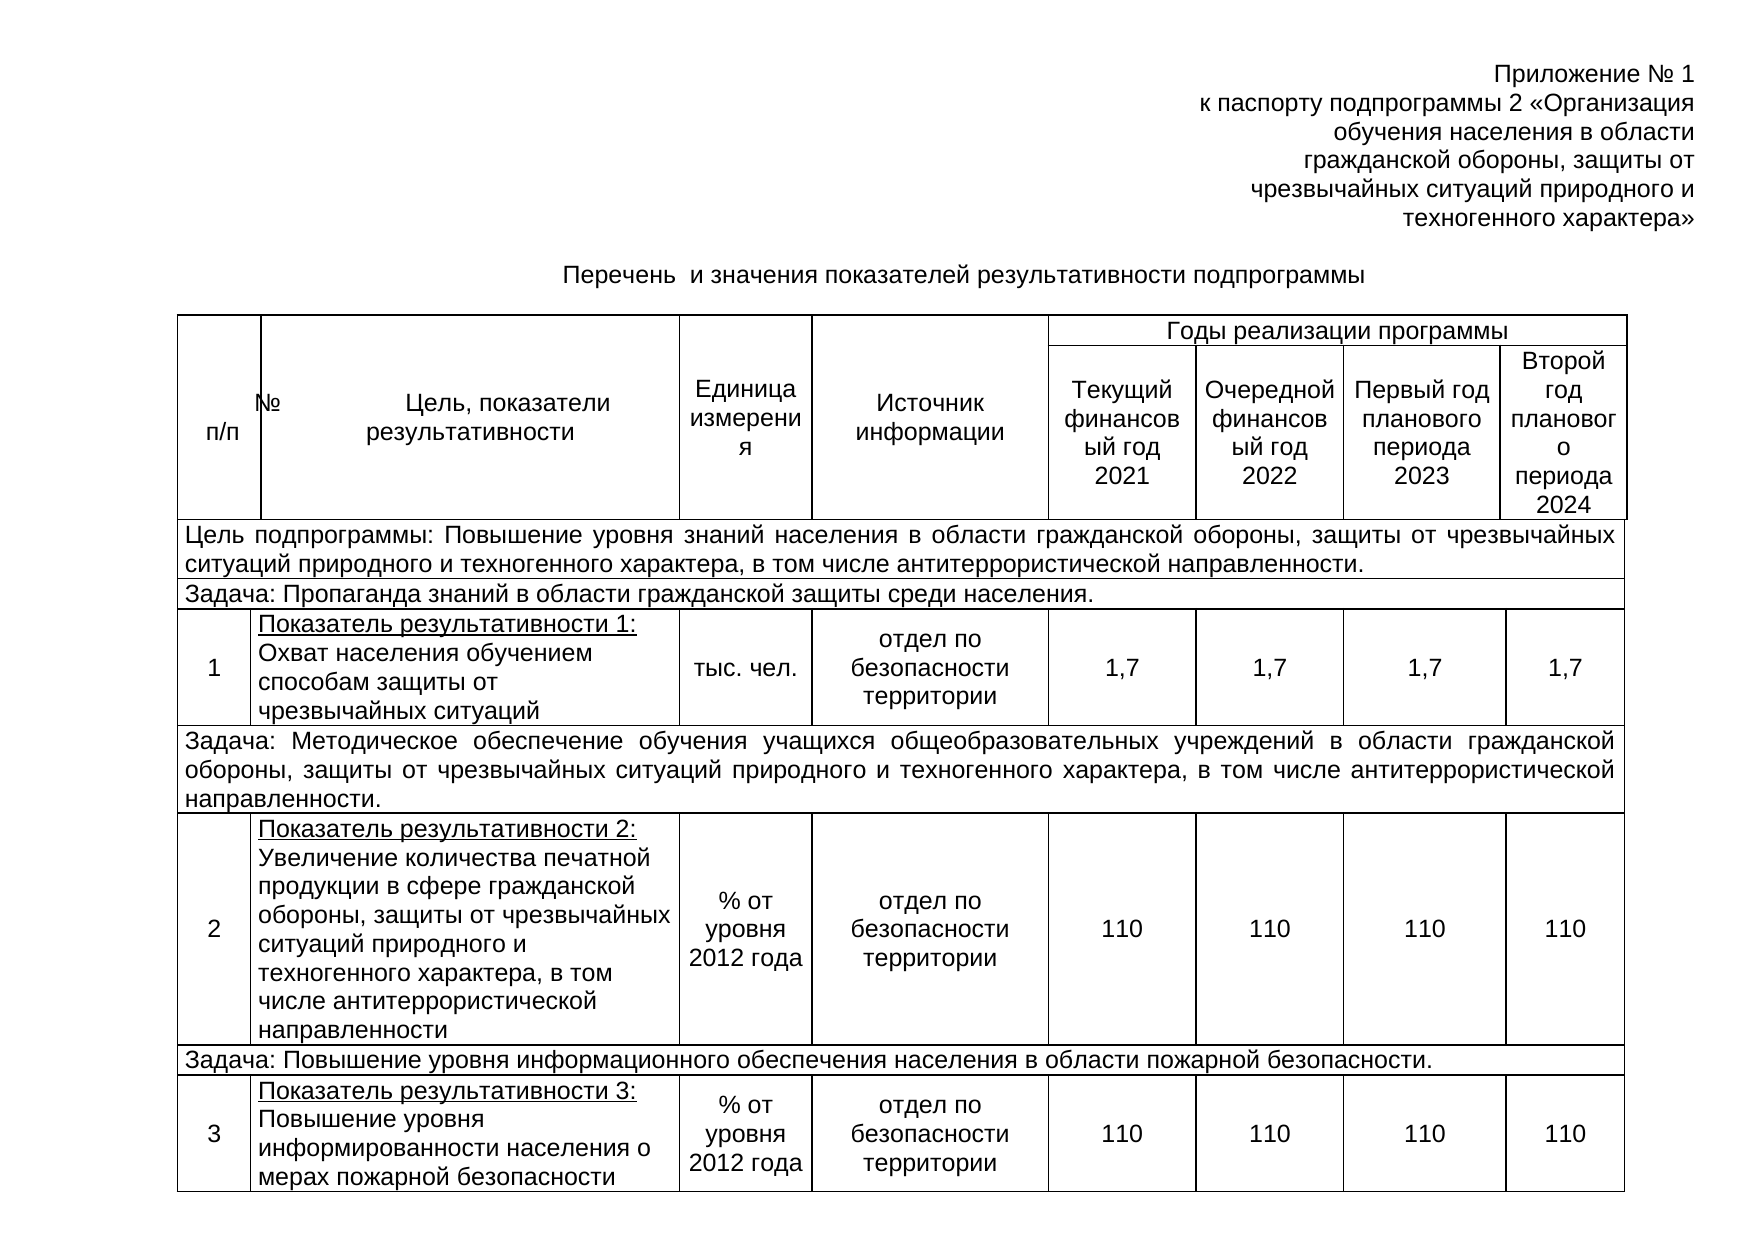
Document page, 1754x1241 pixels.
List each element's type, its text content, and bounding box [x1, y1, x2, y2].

table_cell 110 [1197, 1076, 1343, 1191]
table_header Цель, показатели результативности [262, 316, 679, 518]
text к паспорту подпрограммы 2 «Организация обучения населения в области гражданской обороны, защиты от чрезвычайных ситуаций природного и техногенного характера» [1196, 88, 1695, 232]
table_cell 1,7 [1507, 610, 1624, 724]
table_cell % от уровня 2012 года [680, 1076, 811, 1191]
table_cell 110 [1049, 1076, 1195, 1191]
table_cell 1,7 [1344, 610, 1505, 724]
table_header Годы реализации программы [1049, 316, 1626, 344]
table_header Источник информации [813, 316, 1048, 518]
table_cell 110 [1507, 1076, 1624, 1191]
table_cell отдел по безопасности территории [813, 610, 1048, 724]
table_cell 3 [178, 1076, 250, 1191]
table_cell Показатель результативности 1: Охват населения обучением способам защиты от чрезвычайных ситуаций [251, 610, 679, 724]
text Приложение № 1 [1196, 59, 1695, 88]
table_cell Показатель результативности 2: Увеличение количества печатной продукции в сфере гражданской обороны, защиты от чрезвычайных ситуаций природного и техногенного характера, в том числе антитеррористической направленности [251, 814, 679, 1044]
table_cell 2 [178, 814, 250, 1044]
table_cell отдел по безопасности территории [813, 1076, 1048, 1191]
table_header Единица измерения [680, 316, 811, 518]
table_cell 110 [1197, 814, 1343, 1044]
table_cell Цель подпрограммы: Повышение уровня знаний населения в области гражданской обороны, защиты от чрезвычайных ситуаций природного и техногенного характера, в том числе антитеррористической направленности. [178, 520, 1624, 578]
table_cell отдел по безопасности территории [813, 814, 1048, 1044]
table_cell Задача: Повышение уровня информационного обеспечения населения в области пожарной безопасности. [178, 1046, 1624, 1074]
table_cell Второй год планового периода 2024 [1501, 346, 1626, 518]
table_cell 1,7 [1049, 610, 1195, 724]
table_cell Текущий финансовый год 2021 [1049, 346, 1195, 518]
table_cell 110 [1344, 814, 1505, 1044]
table_cell 1 [178, 610, 250, 724]
table_cell тыс. чел. [680, 610, 811, 724]
table_cell 1,7 [1197, 610, 1343, 724]
table_cell Показатель результативности 3: Повышение уровня информированности населения о мерах пожарной безопасности [251, 1076, 679, 1191]
table_cell Первый год планового периода 2023 [1344, 346, 1499, 518]
table_cell Очередной финансовый год 2022 [1197, 346, 1343, 518]
table_cell Задача: Методическое обеспечение обучения учащихся общеобразовательных учреждений в области гражданской обороны, защиты от чрезвычайных ситуаций природного и техногенного характера, в том числе антитеррористической направленности. [178, 726, 1624, 812]
table_cell 110 [1507, 814, 1624, 1044]
table_cell % от уровня 2012 года [680, 814, 811, 1044]
table_header № п/п [178, 316, 260, 518]
table_cell Задача: Пропаганда знаний в области гражданской защиты среди населения. [178, 579, 1624, 608]
table_cell 110 [1344, 1076, 1505, 1191]
text Перечень и значения показателей результативности подпрограммы [177, 260, 1695, 289]
table_cell 110 [1049, 814, 1195, 1044]
